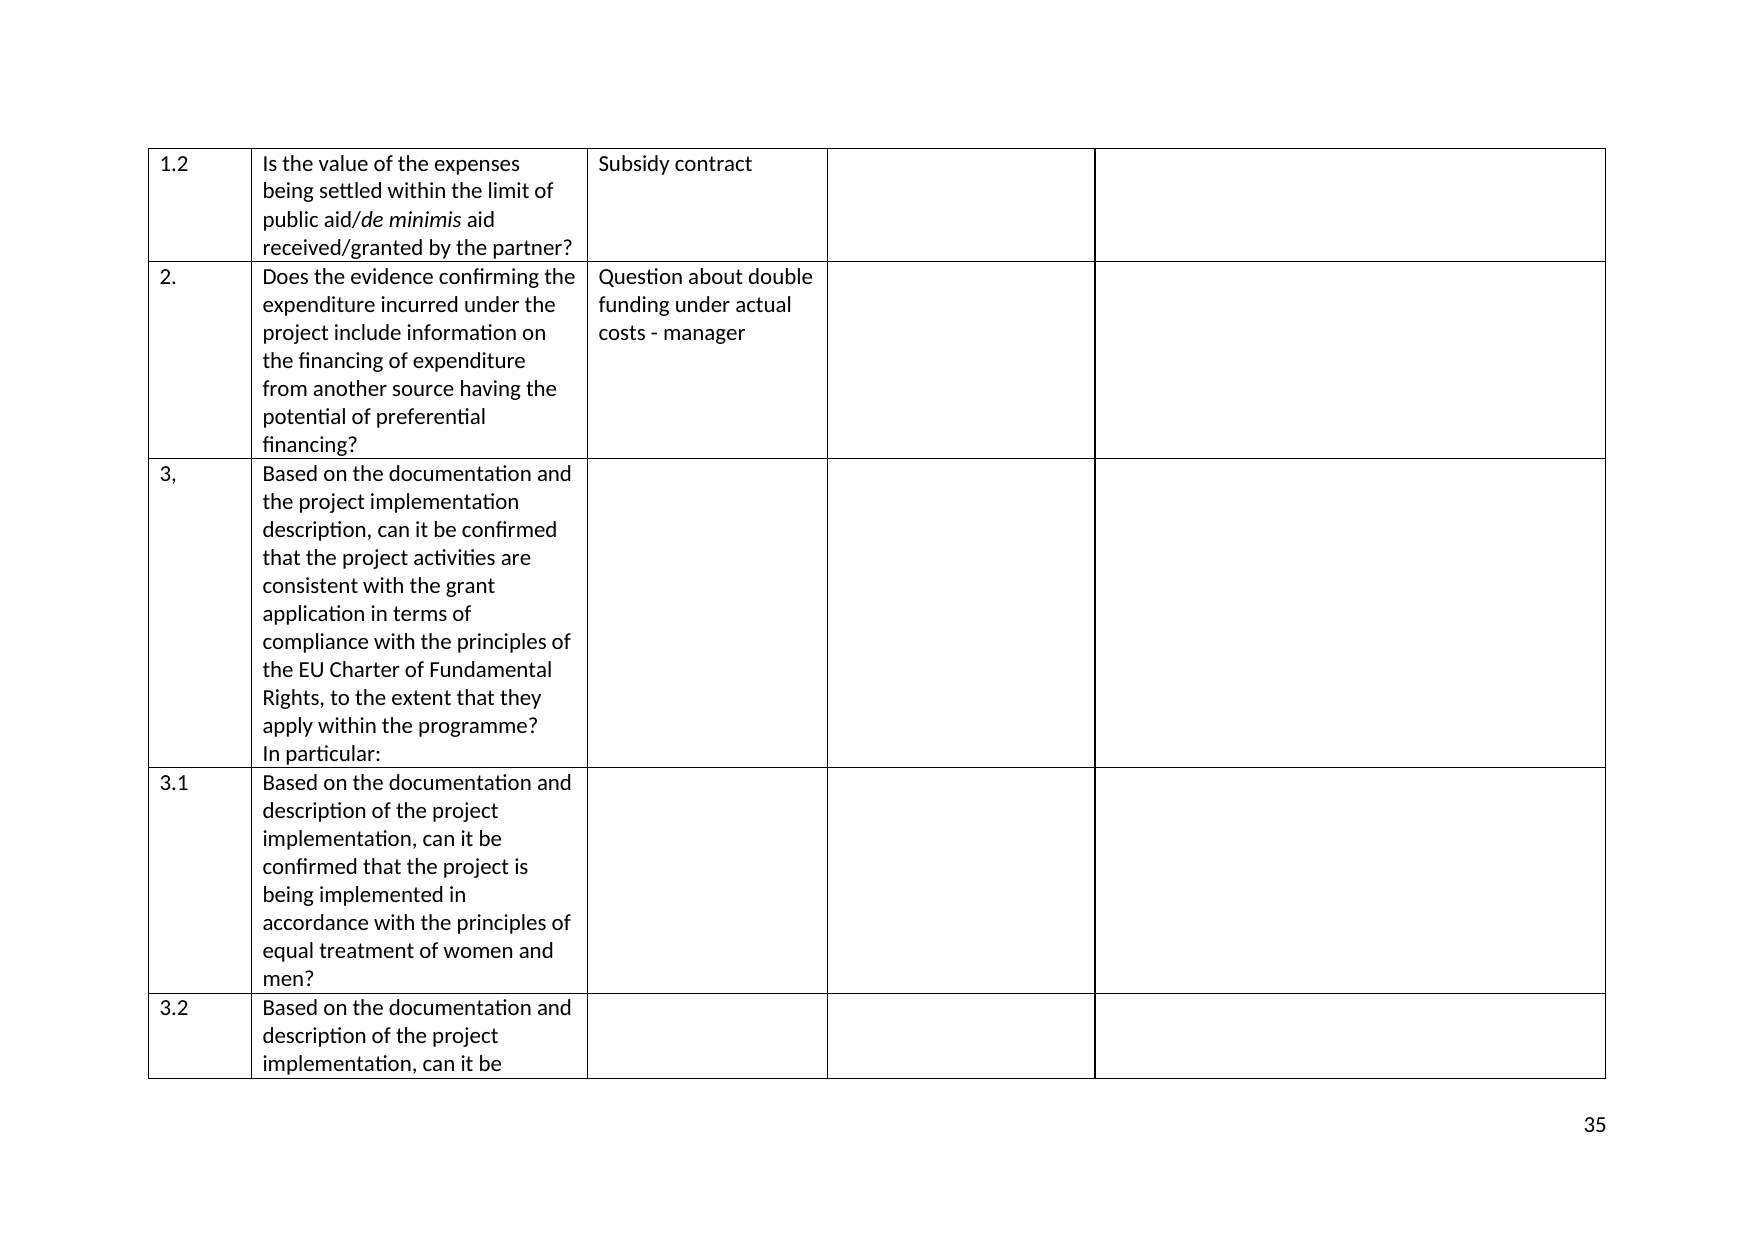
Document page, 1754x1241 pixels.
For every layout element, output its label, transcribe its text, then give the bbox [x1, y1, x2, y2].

table_cell [1096, 768, 1605, 992]
table_cell 3.1 [149, 768, 251, 992]
table_cell [828, 149, 1094, 261]
table_cell [1096, 149, 1605, 261]
table_cell [828, 768, 1094, 992]
table_cell [1096, 459, 1605, 767]
table_cell [828, 994, 1094, 1077]
table_cell 1.2 [149, 149, 251, 261]
table_cell Based on the documentation and description of the project implementation, can it be confirmed that the project is being implemented in accordance with the principles of equal treatment of women and men? [252, 768, 587, 992]
table_cell [588, 994, 827, 1077]
table_cell [1096, 994, 1605, 1077]
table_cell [252, 994, 587, 1077]
table_cell Is the value of the expenses being settled within the limit of public aid/de minimis aid received/granted by the partner? [252, 149, 587, 261]
table_cell [1096, 262, 1605, 458]
table_cell [588, 459, 827, 767]
table_cell Based on the documentation and the project implementation description, can it be confirmed that the project activities are consistent with the grant application in terms of compliance with the principles of the EU Charter of Fundamental Rights, to the extent that they apply within the programme? In particular: [252, 459, 587, 767]
table_cell [828, 459, 1094, 767]
table_cell 3.2 [149, 994, 251, 1077]
table_cell Question about double funding under actual costs - manager [588, 262, 827, 458]
table_cell Subsidy contract [588, 149, 827, 261]
table_cell [828, 262, 1094, 458]
table_cell 3, [149, 459, 251, 767]
table_cell 2. [149, 262, 251, 458]
table_cell [588, 768, 827, 992]
table_cell Does the evidence confirming the expenditure incurred under the project include information on the financing of expenditure from another source having the potential of preferential financing? [252, 262, 587, 458]
